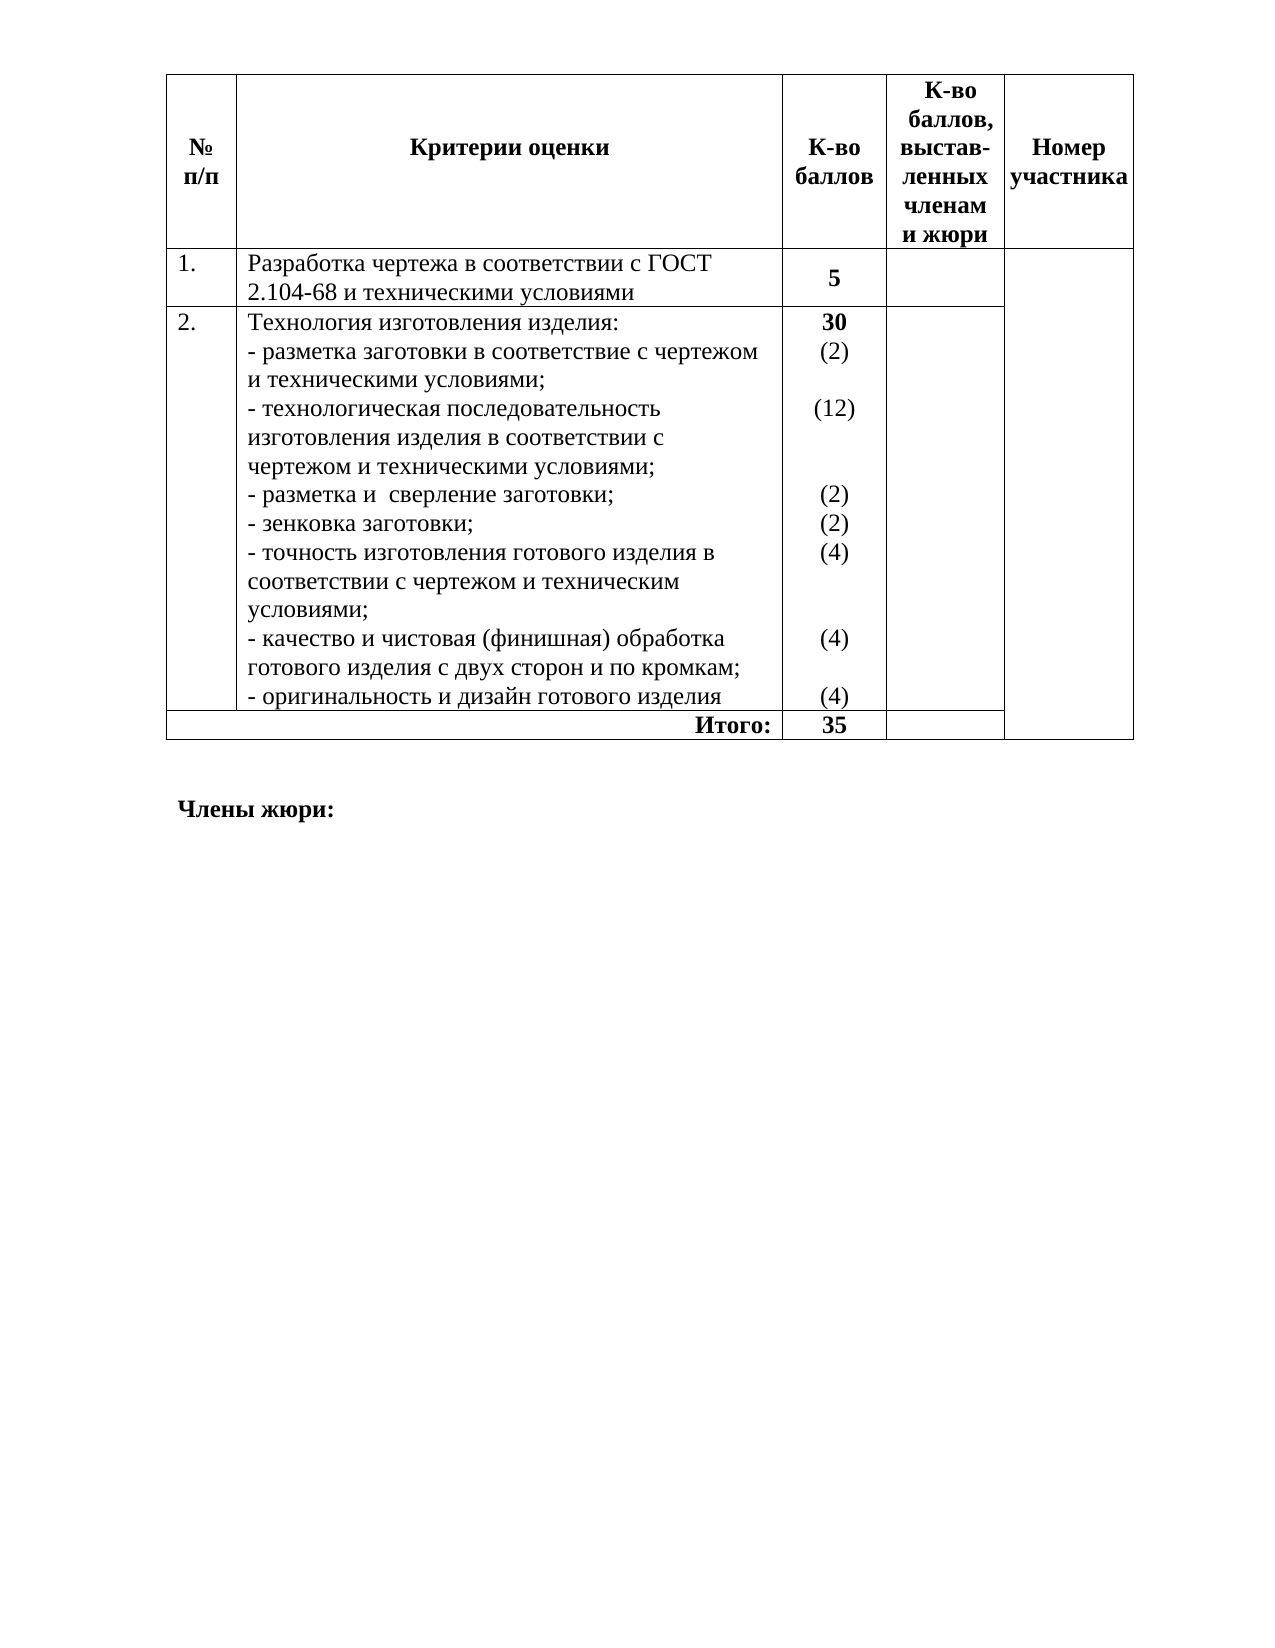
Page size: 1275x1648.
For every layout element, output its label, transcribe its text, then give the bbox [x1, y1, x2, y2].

table_header № п/п [167, 75, 236, 247]
table_cell [887, 249, 1004, 306]
table_header К-во баллов [783, 75, 886, 247]
table_cell Технология изготовления изделия: - разметка заготовки в соответствие с чертежом и техническими условиями; - технологическая последовательность изготовления изделия в соответствии с чертежом и техническими условиями; - разметка и сверление заготовки; - зенковка заготовки; - точность изготовления готового изделия в соответствии с чертежом и техническим условиями; - качество и чистовая (финишная) обработка готового изделия с двух сторон и по кромкам; - оригинальность и дизайн готового изделия [237, 307, 782, 709]
table_cell Итого: [167, 711, 782, 739]
table_cell [887, 307, 1004, 709]
table_cell 2. [167, 307, 236, 709]
table_cell 1. [167, 249, 236, 306]
table_header К-во баллов, выстав-ленных членами жюри [887, 75, 1004, 247]
table_cell 5 [783, 249, 886, 306]
table_cell 35 [783, 711, 886, 739]
table_cell 30 (2) (12) (2) (2) (4) (4) (4) [783, 307, 886, 709]
text Члены жюри: [177, 794, 1186, 823]
table_cell [887, 711, 1004, 739]
table_cell Разработка чертежа в соответствии с ГОСТ 2.104-68 и техническими условиями [237, 249, 782, 306]
table_header Номер участника [1005, 75, 1133, 247]
table_header Критерии оценки [237, 75, 782, 247]
table_cell [1005, 249, 1133, 739]
